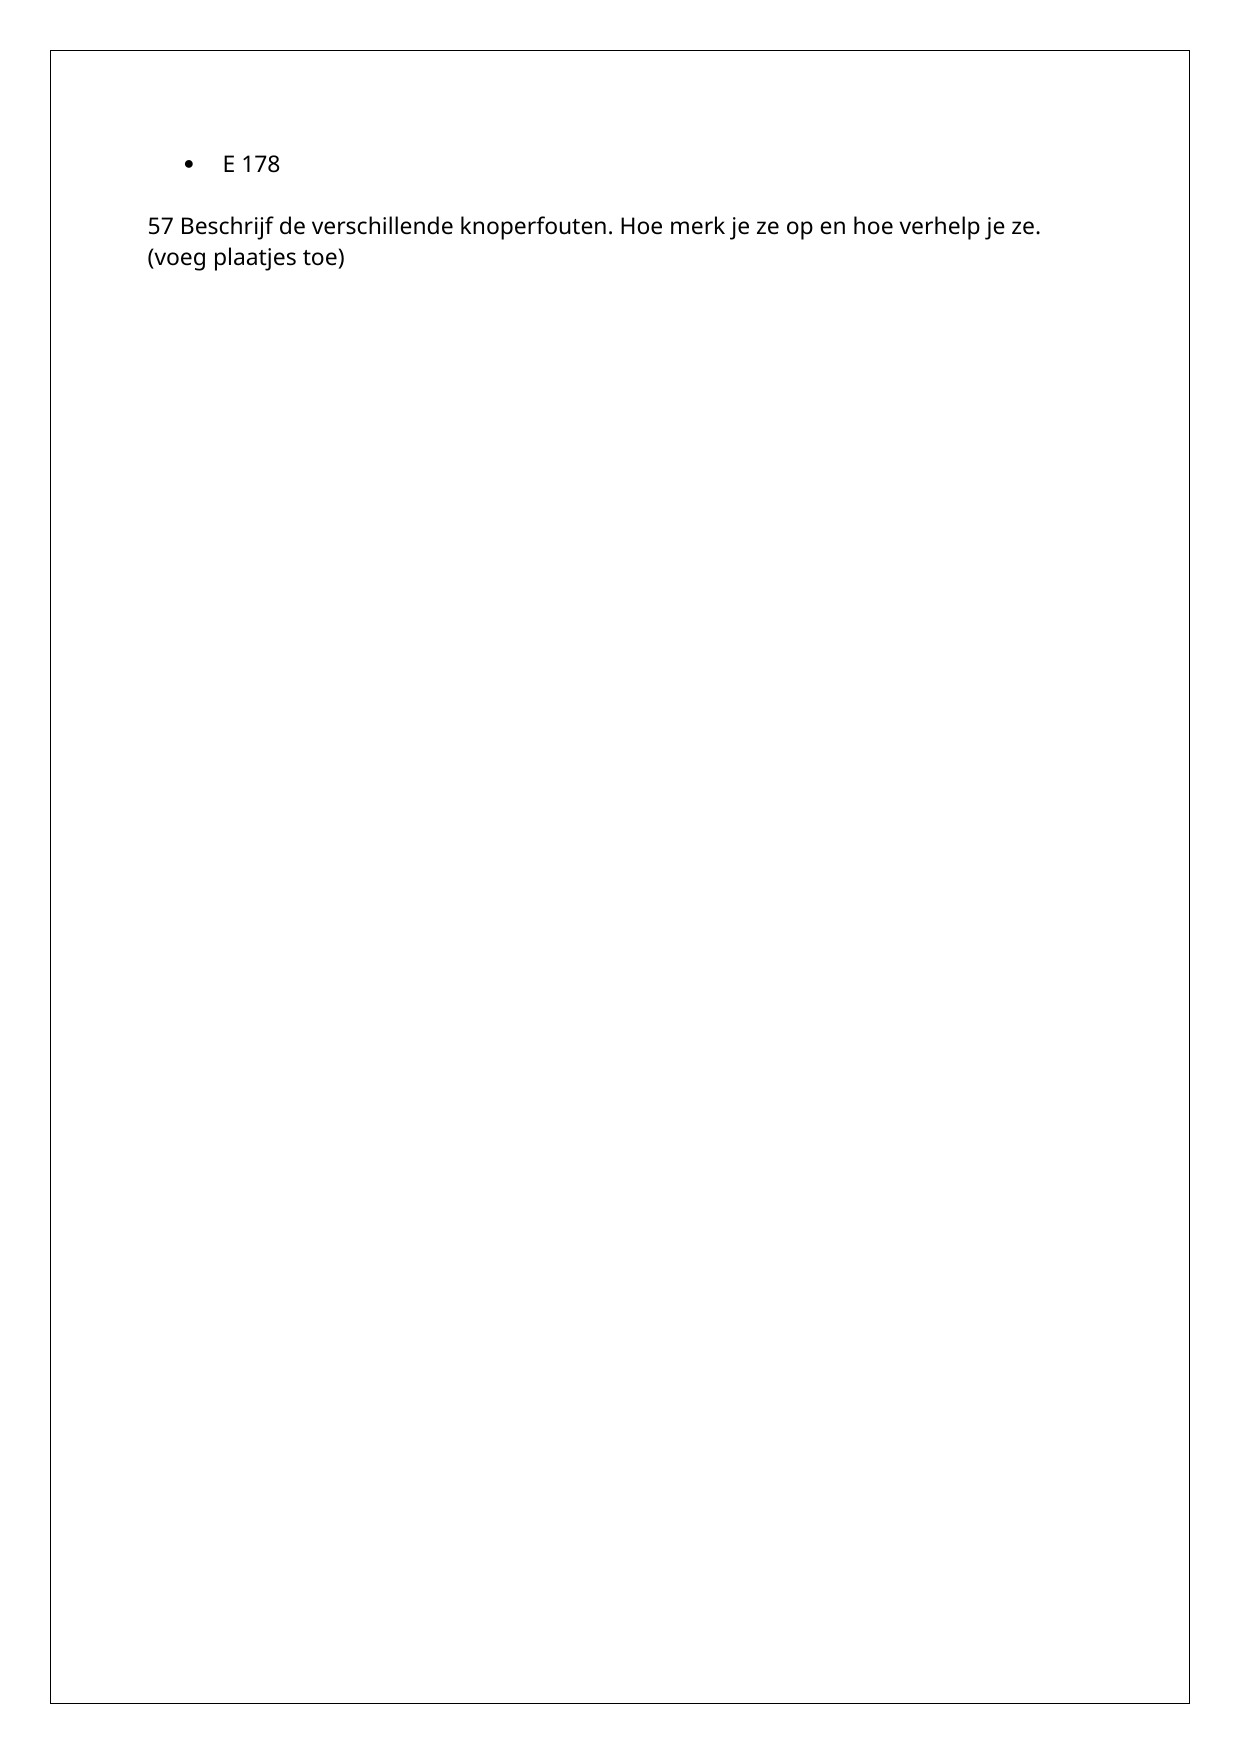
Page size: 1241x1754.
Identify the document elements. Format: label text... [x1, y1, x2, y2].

list E 178 [185, 148, 1093, 179]
text 57 Beschrijf de verschillende knoperfouten. Hoe merk je ze op en hoe verhelp je ze. (voeg plaatjes toe) [147, 210, 1093, 273]
